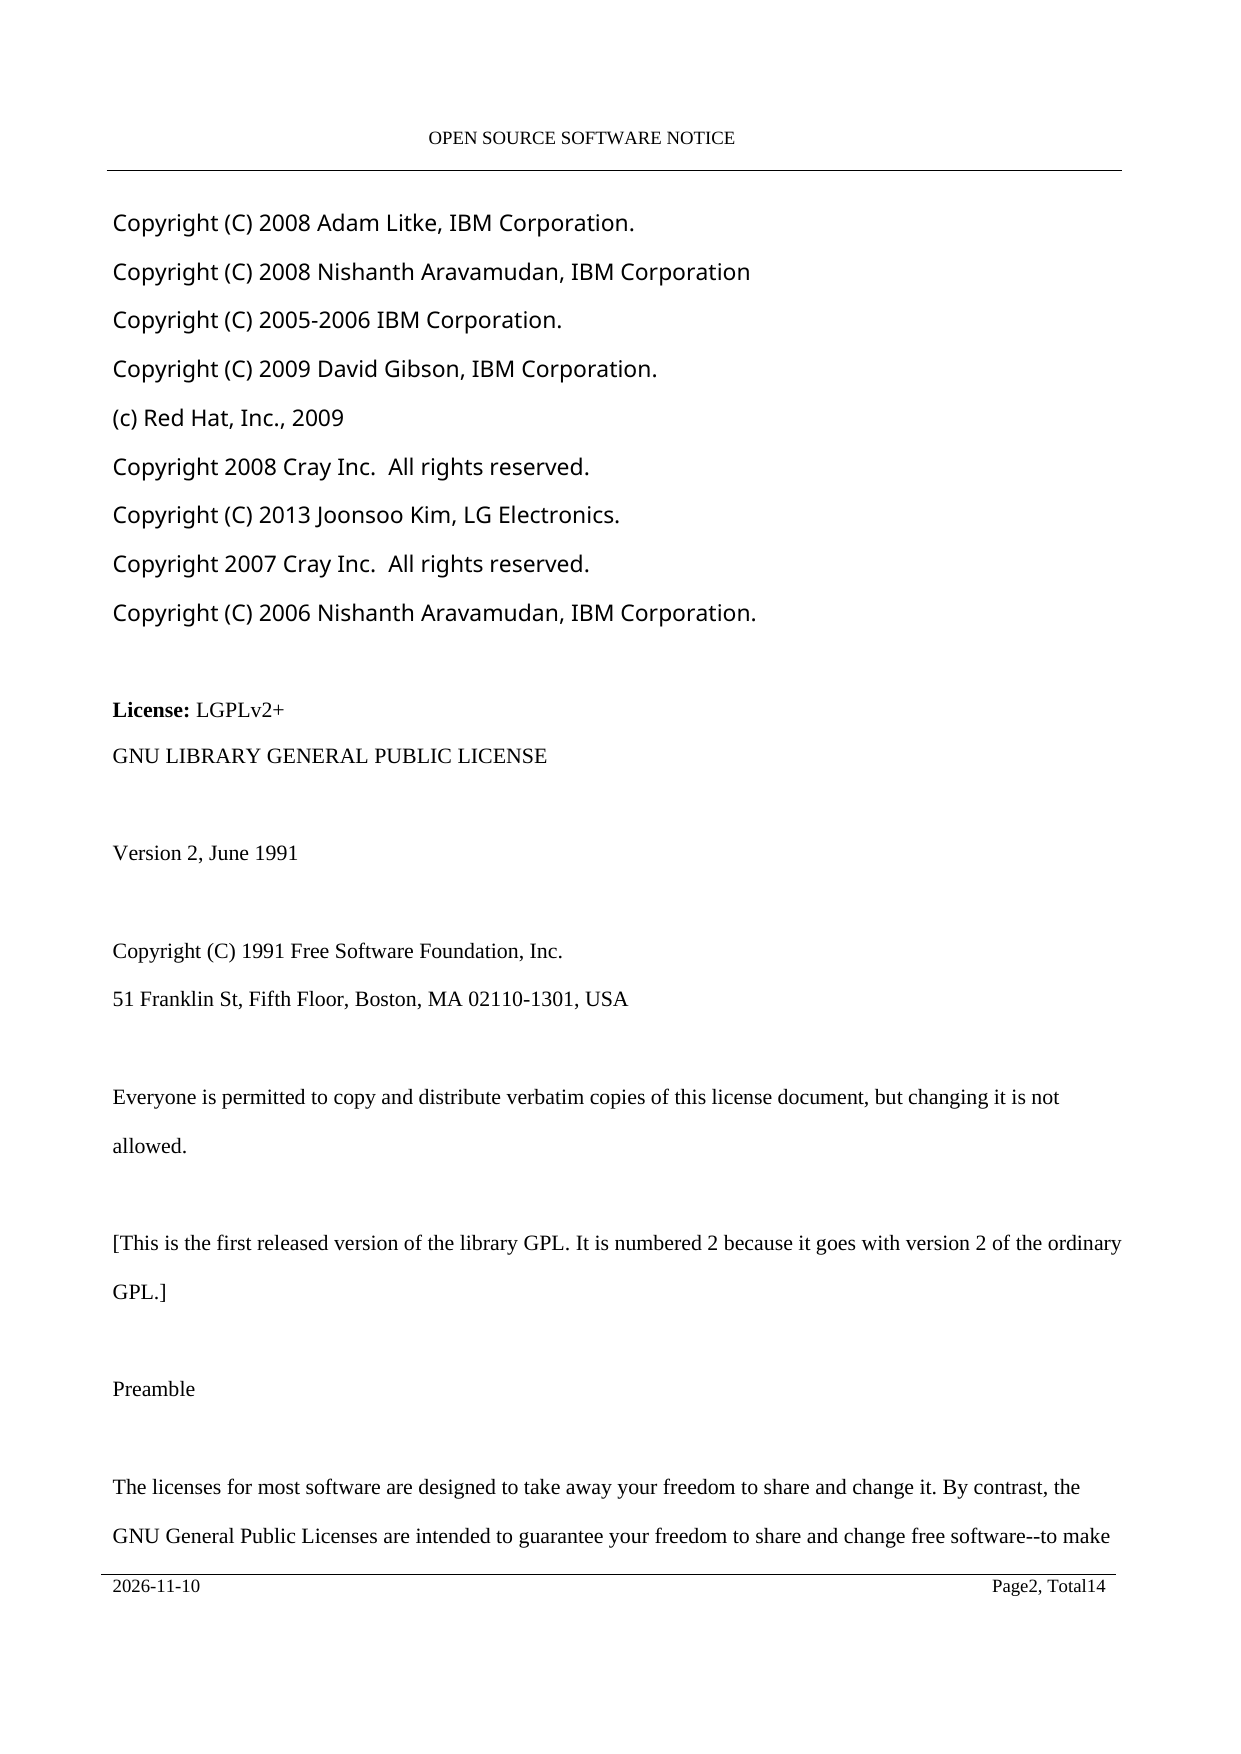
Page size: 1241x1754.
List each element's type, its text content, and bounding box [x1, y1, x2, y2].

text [112, 206, 1128, 678]
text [112, 739, 1128, 1551]
text License: LGPLv2+ [112, 694, 1128, 726]
